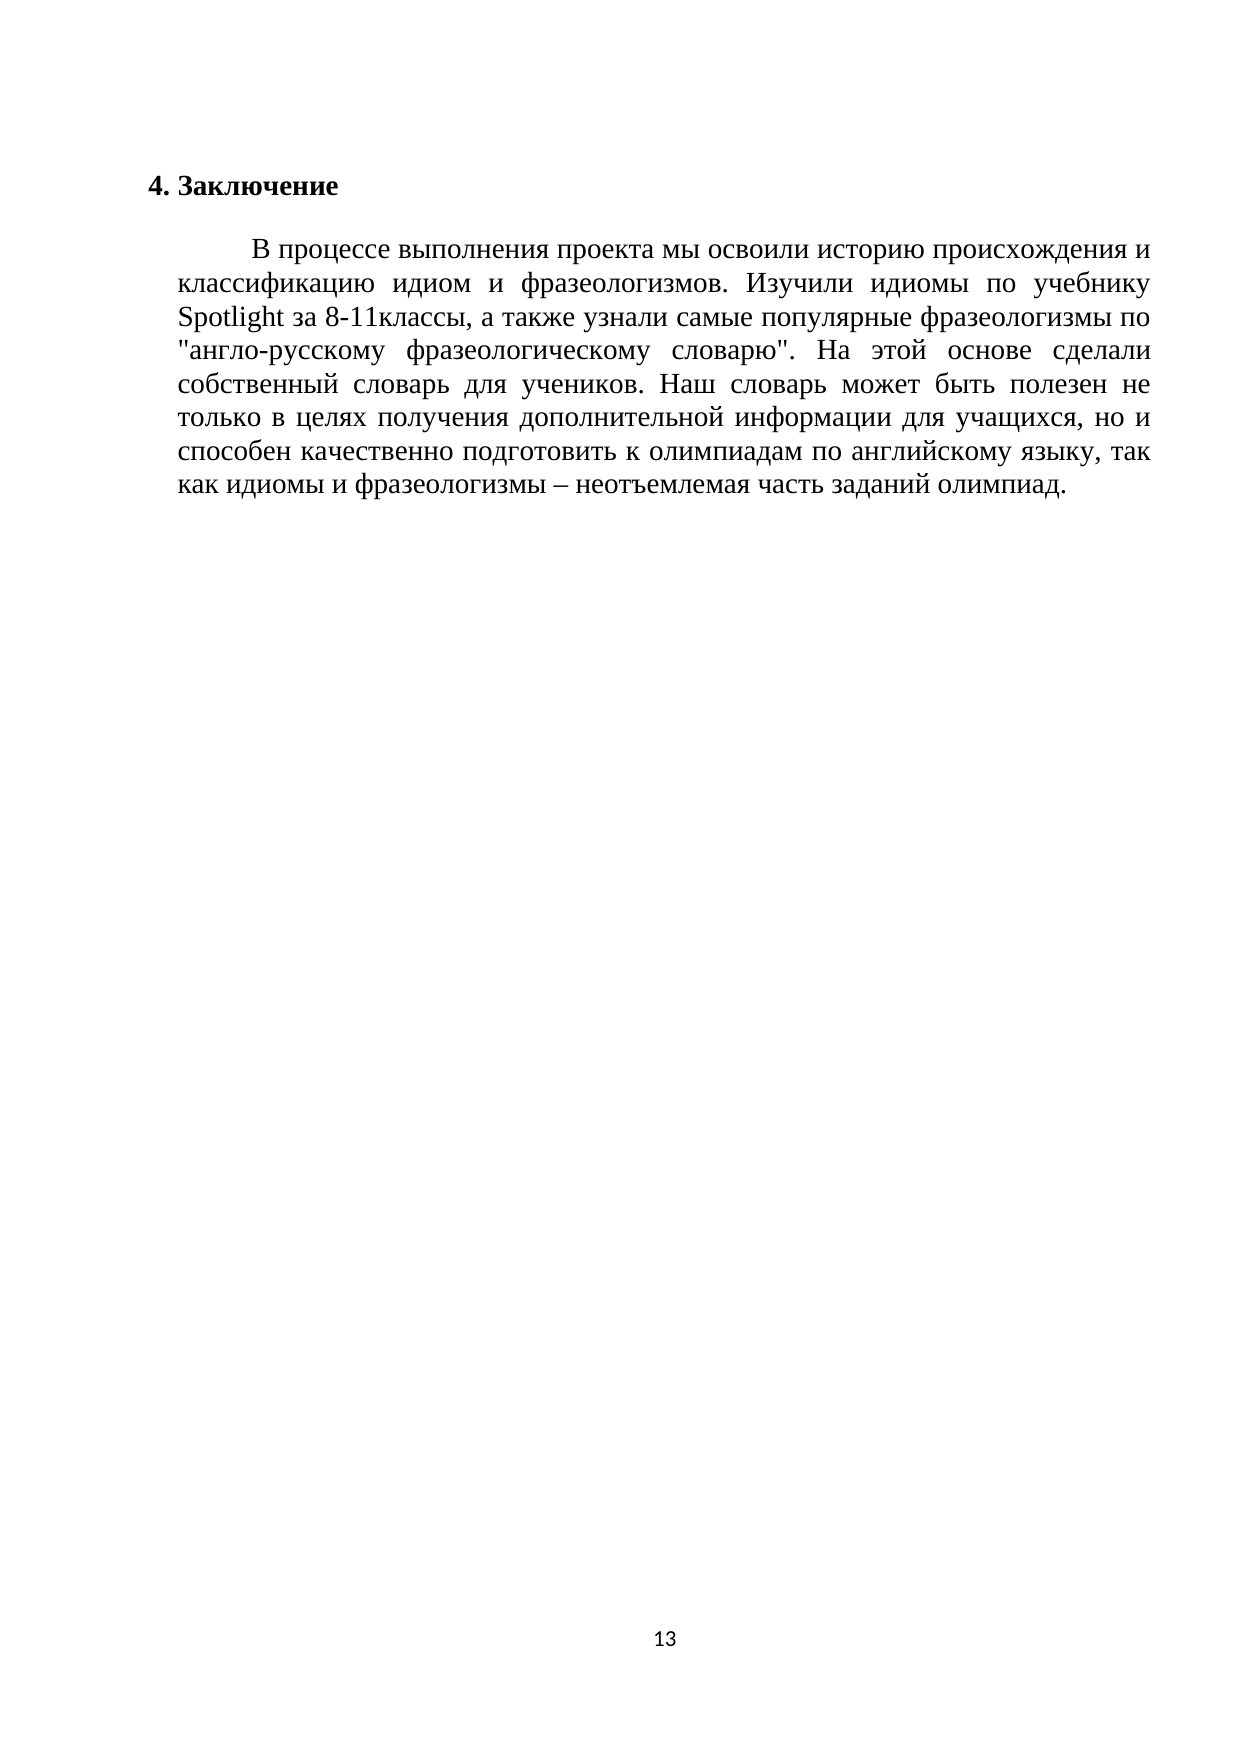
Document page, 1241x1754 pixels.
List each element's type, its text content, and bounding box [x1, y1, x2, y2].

text В процессе выполнения проекта мы освоили историю происхождения и классификацию идиом и фразеологизмов. Изучили идиомы по учебнику Spotlight за 8-11классы, а также узнали самые популярные фразеологизмы по "англо-русскому фразеологическому словарю". На этой основе сделали собственный словарь для учеников. Наш словарь может быть полезен не только в целях получения дополнительной информации для учащихся, но и способен качественно подготовить к олимпиадам по английскому языку, так как идиомы и фразеологизмы – неотъемлемая часть заданий олимпиад. [177, 232, 1152, 500]
subtitle Заключение [177, 168, 1152, 202]
